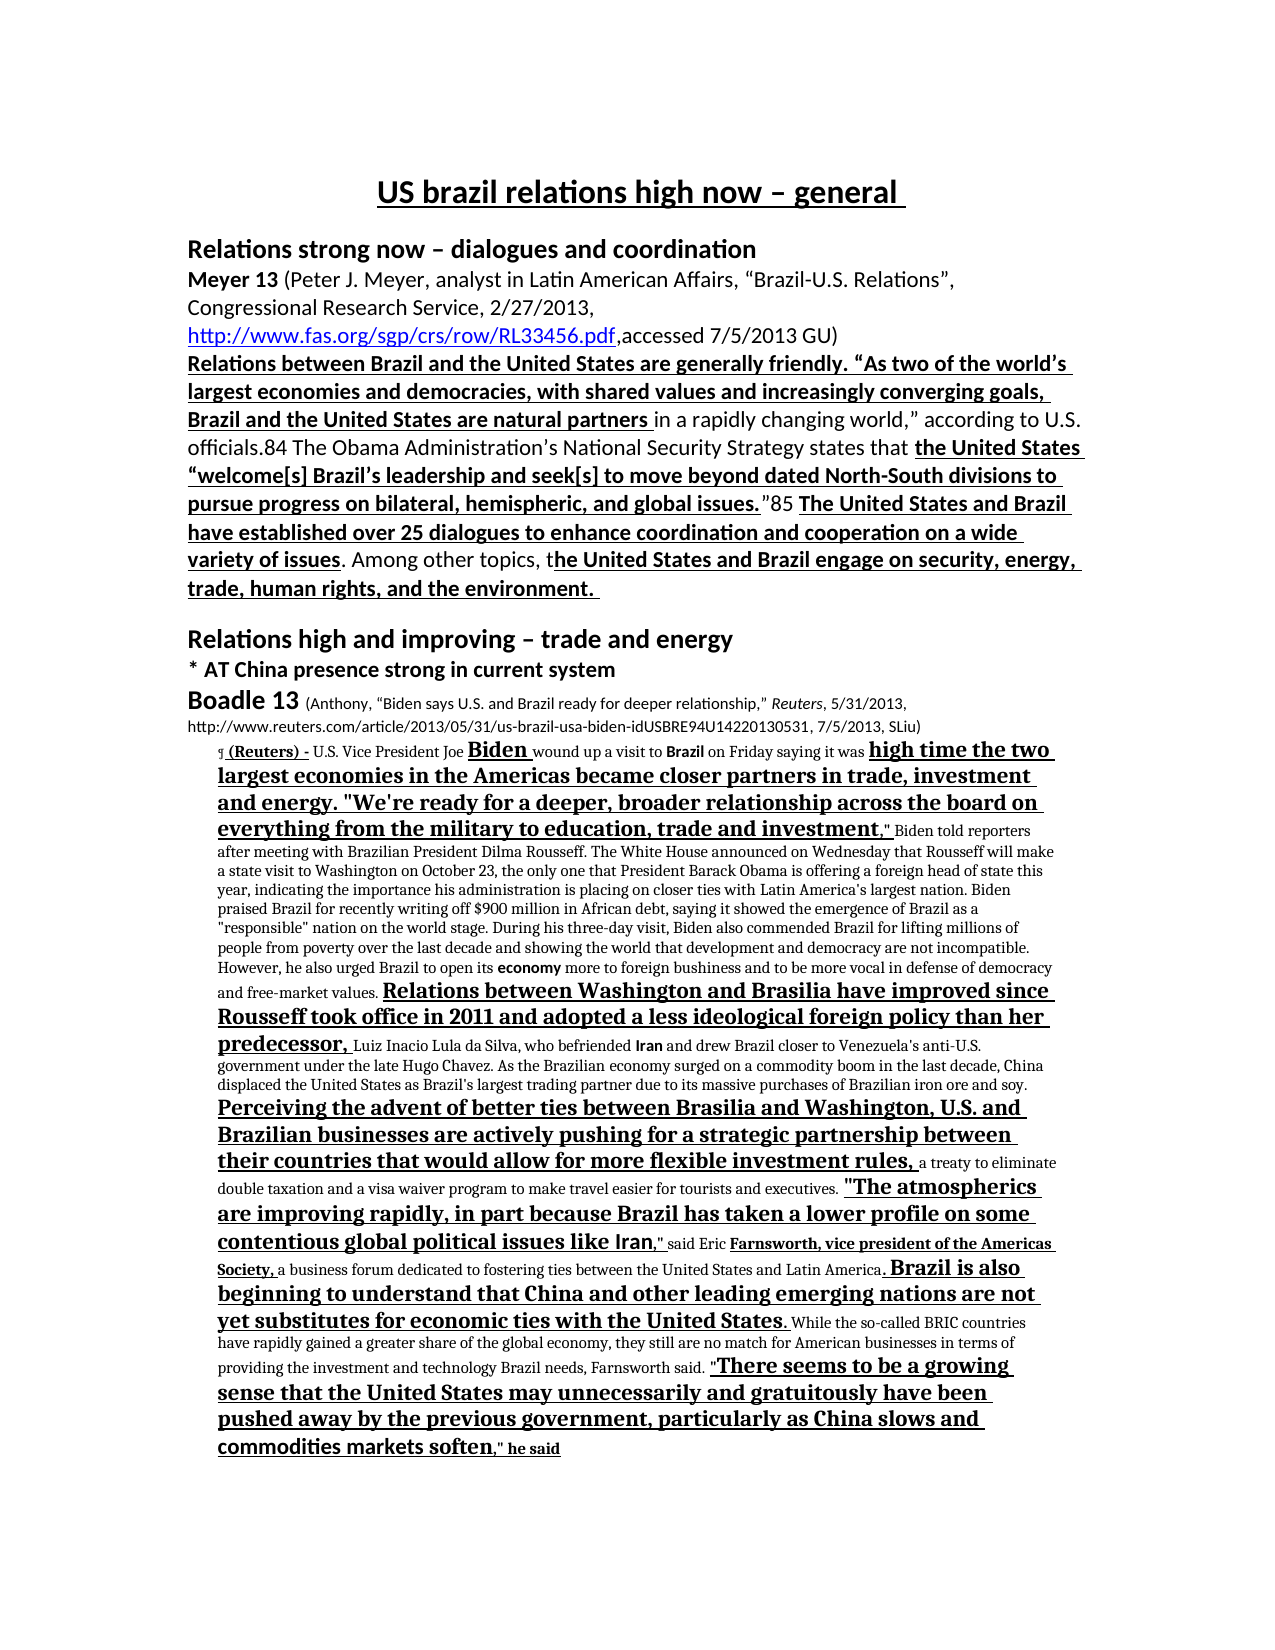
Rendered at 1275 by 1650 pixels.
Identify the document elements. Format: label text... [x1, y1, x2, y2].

text Relations between Brazil and the United States are generally friendly. “As two of the world’s largest economies and democracies, with shared values and increasingly converging goals, Brazil and the United States are natural partners in a rapidly changing world,” according to U.S. officials.84 The Obama Administration’s National Security Strategy states that the United States “welcome[s] Brazil’s leadership and seek[s] to move beyond dated North-South divisions to pursue progress on bilateral, hemispheric, and global issues.”85 The United States and Brazil have established over 25 dialogues to enhance coordination and cooperation on a wide variety of issues. Among other topics, the United States and Brazil engage on security, energy, trade, human rights, and the environment. [187, 349, 1087, 602]
text * AT China presence strong in current system [187, 656, 1087, 683]
text Boadle 13 (Anthony, “Biden says U.S. and Brazil ready for deeper relationship,” Reuters, 5/31/2013, http://www.reuters.com/article/2013/05/31/us-brazil-usa-biden-idUSBRE94U14220130531, 7/5/2013, SLiu) [187, 683, 1087, 737]
subtitle Relations strong now – dialogues and coordination [187, 232, 1087, 265]
text Meyer 13 (Peter J. Meyer, analyst in Latin American Affairs, “Brazil-U.S. Relations”, Congressional Research Service, 2/27/2013, http://www.fas.org/sgp/crs/row/RL33456.pdf,accessed 7/5/2013 GU) [187, 265, 1087, 349]
text ¶ (Reuters) - U.S. Vice President Joe Biden wound up a visit to Brazil on Friday saying it was high time the two largest economies in the Americas became closer partners in trade, investment and energy. "We're ready for a deeper, broader relationship across the board on everything from the military to education, trade and investment," Biden told reporters after meeting with Brazilian President Dilma Rousseff. The White House announced on Wednesday that Rousseff will make a state visit to Washington on October 23, the only one that President Barack Obama is offering a foreign head of state this year, indicating the importance his administration is placing on closer ties with Latin America's largest nation. Biden praised Brazil for recently writing off $900 million in African debt, saying it showed the emergence of Brazil as a "responsible" nation on the world stage. During his three-day visit, Biden also commended Brazil for lifting millions of people from poverty over the last decade and showing the world that development and democracy are not incompatible. However, he also urged Brazil to open its economy more to foreign bushiness and to be more vocal in defense of democracy and free-market values. Relations between Washington and Brasilia have improved since Rousseff took office in 2011 and adopted a less ideological foreign policy than her predecessor, Luiz Inacio Lula da Silva, who befriended Iran and drew Brazil closer to Venezuela's anti-U.S. government under the late Hugo Chavez. As the Brazilian economy surged on a commodity boom in the last decade, China displaced the United States as Brazil's largest trading partner due to its massive purchases of Brazilian iron ore and soy. Perceiving the advent of better ties between Brasilia and Washington, U.S. and Brazilian businesses are actively pushing for a strategic partnership between their countries that would allow for more flexible investment rules, a treaty to eliminate double taxation and a visa waiver program to make travel easier for tourists and executives. "The atmospherics are improving rapidly, in part because Brazil has taken a lower profile on some contentious global political issues like Iran," said Eric Farnsworth, vice president of the Americas Society, a business forum dedicated to fostering ties between the United States and Latin America. Brazil is also beginning to understand that China and other leading emerging nations are not yet substitutes for economic ties with the United States. While the so-called BRIC countries have rapidly gained a greater share of the global economy, they still are no match for American businesses in terms of providing the investment and technology Brazil needs, Farnsworth said. "There seems to be a growing sense that the United States may unnecessarily and gratuitously have been pushed away by the previous government, particularly as China slows and commodities markets soften," he said [217, 737, 1057, 1460]
subtitle US brazil relations high now – general [187, 171, 1087, 212]
subtitle Relations high and improving – trade and energy [187, 622, 1087, 656]
